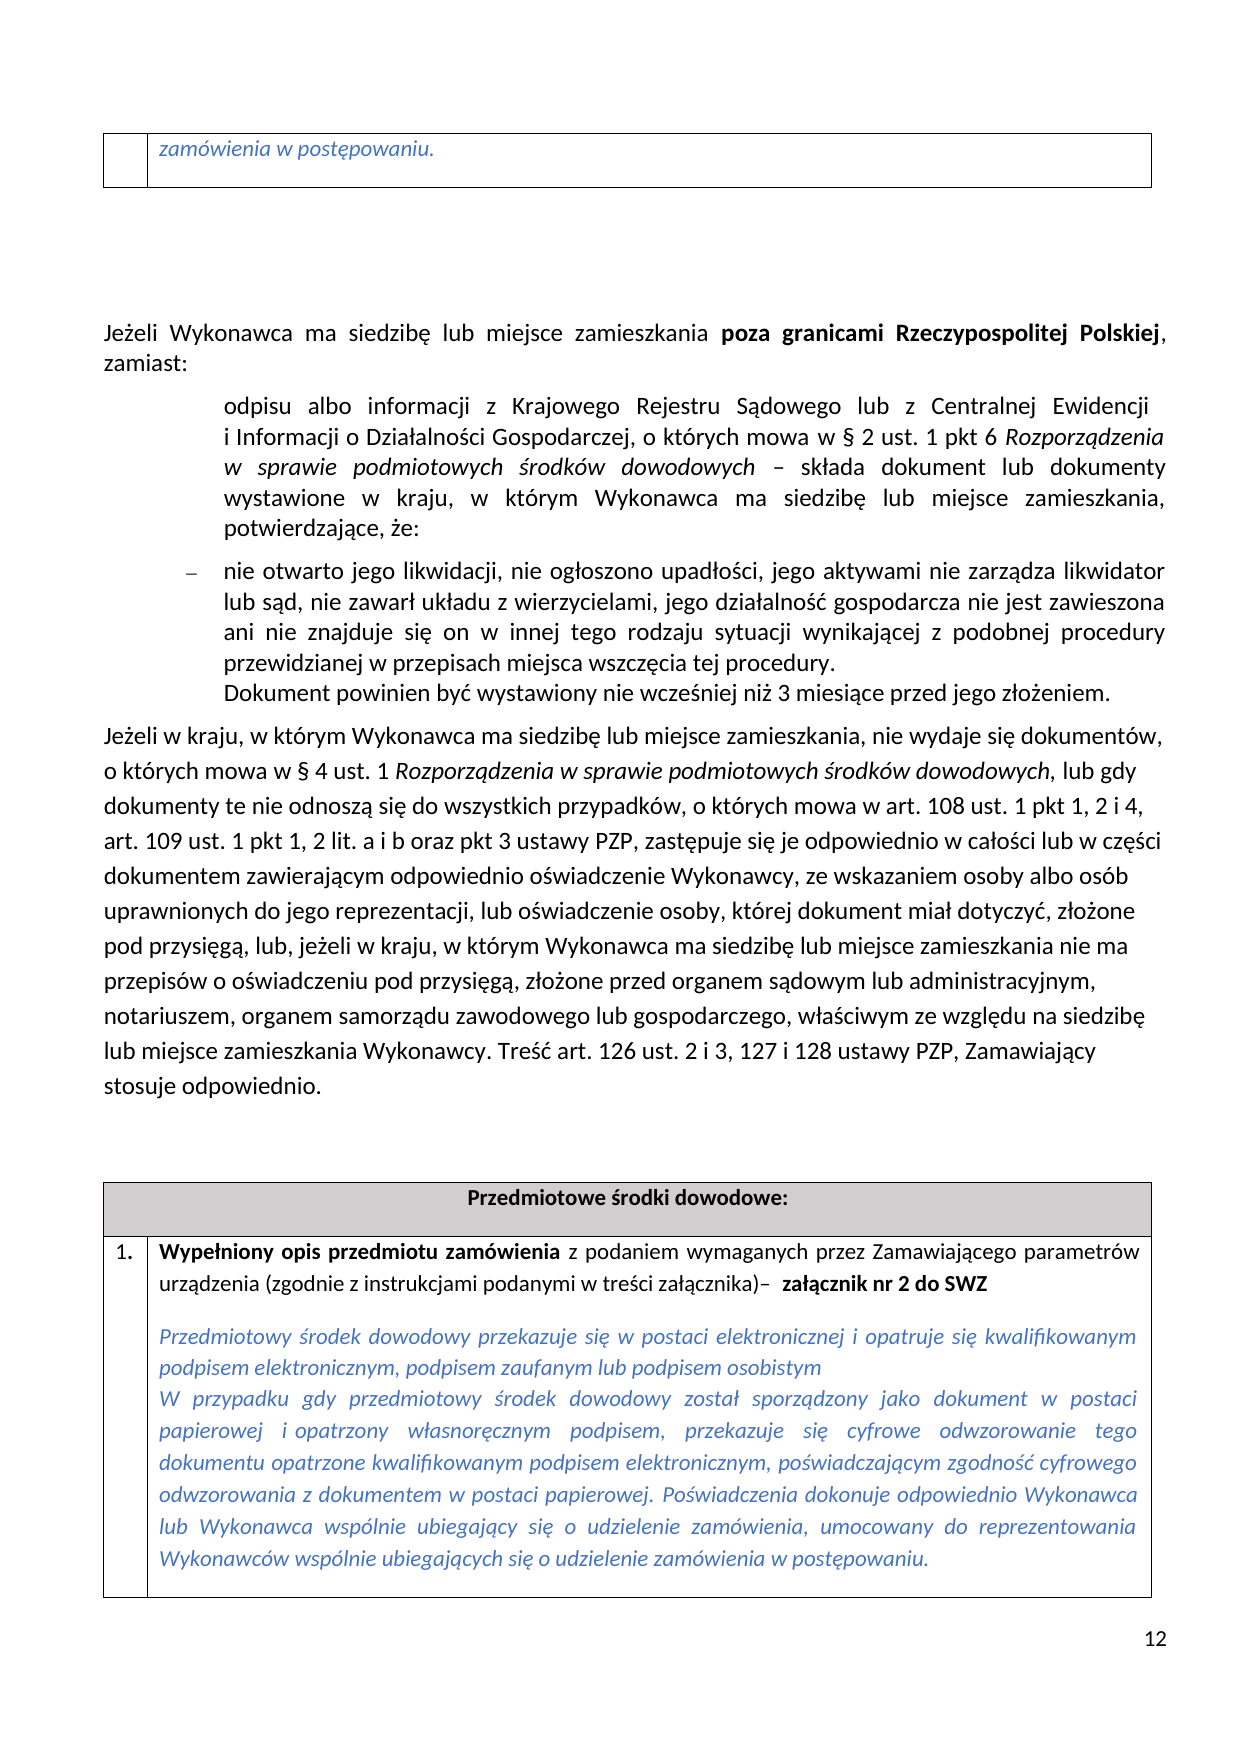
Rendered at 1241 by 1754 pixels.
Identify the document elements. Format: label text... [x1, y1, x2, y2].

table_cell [148, 134, 1151, 187]
table_header Przedmiotowe środki dowodowe: [104, 1183, 1151, 1236]
table_cell 1. [104, 1237, 147, 1597]
text Dokument powinien być wystawiony nie wcześniej niż 3 miesiące przed jego złożeniem. [186, 677, 1167, 708]
text Jeżeli Wykonawca ma siedzibę lub miejsce zamieszkania poza granicami Rzeczypospolitej Polskiej, zamiast: [103, 317, 1167, 378]
table_cell Wypełniony opis przedmiotu zamówienia z podaniem wymaganych przez Zamawiającego parametrów urządzenia (zgodnie z instrukcjami podanymi w treści załącznika)– załącznik nr 2 do SWZ Przedmiotowy środek dowodowy przekazuje się w postaci elektronicznej i opatruje się kwalifikowanym podpisem elektronicznym, podpisem zaufanym lub podpisem osobistym W przypadku gdy przedmiotowy środek dowodowy został sporządzony jako dokument w postaci papierowej i opatrzony własnoręcznym podpisem, przekazuje się cyfrowe odwzorowanie tego dokumentu opatrzone kwalifikowanym podpisem elektronicznym, poświadczającym zgodność cyfrowego odwzorowania z dokumentem w postaci papierowej. Poświadczenia dokonuje odpowiednio Wykonawca lub Wykonawca wspólnie ubiegający się o udzielenie zamówienia, umocowany do reprezentowania Wykonawców wspólnie ubiegających się o udzielenie zamówienia w postępowaniu. [148, 1237, 1151, 1597]
list nie otwarto jego likwidacji, nie ogłoszono upadłości, jego aktywami nie zarządza likwidator lub sąd, nie zawarł układu z wierzycielami, jego działalność gospodarcza nie jest zawieszona ani nie znajduje się on w innej tego rodzaju sytuacji wynikającej z podobnej procedury przewidzianej w przepisach miejsca wszczęcia tej procedury. [186, 555, 1167, 677]
text odpisu albo informacji z Krajowego Rejestru Sądowego lub z Centralnej Ewidencji i Informacji o Działalności Gospodarczej, o których mowa w § 2 ust. 1 pkt 6 Rozporządzenia w sprawie podmiotowych środków dowodowych – składa dokument lub dokumenty wystawione w kraju, w którym Wykonawca ma siedzibę lub miejsce zamieszkania, potwierdzające, że: [223, 390, 1167, 543]
text Jeżeli w kraju, w którym Wykonawca ma siedzibę lub miejsce zamieszkania, nie wydaje się dokumentów, o których mowa w § 4 ust. 1 Rozporządzenia w sprawie podmiotowych środków dowodowych, lub gdy dokumenty te nie odnoszą się do wszystkich przypadków, o których mowa w art. 108 ust. 1 pkt 1, 2 i 4, art. 109 ust. 1 pkt 1, 2 lit. a i b oraz pkt 3 ustawy PZP, zastępuje się je odpowiednio w całości lub w części dokumentem zawierającym odpowiednio oświadczenie Wykonawcy, ze wskazaniem osoby albo osób uprawnionych do jego reprezentacji, lub oświadczenie osoby, której dokument miał dotyczyć, złożone pod przysięgą, lub, jeżeli w kraju, w którym Wykonawca ma siedzibę lub miejsce zamieszkania nie ma przepisów o oświadczeniu pod przysięgą, złożone przed organem sądowym lub administracyjnym, notariuszem, organem samorządu zawodowego lub gospodarczego, właściwym ze względu na siedzibę lub miejsce zamieszkania Wykonawcy. Treść art. 126 ust. 2 i 3, 127 i 128 ustawy PZP, Zamawiający stosuje odpowiednio. [103, 721, 1167, 1101]
table_cell 6. [104, 134, 147, 187]
